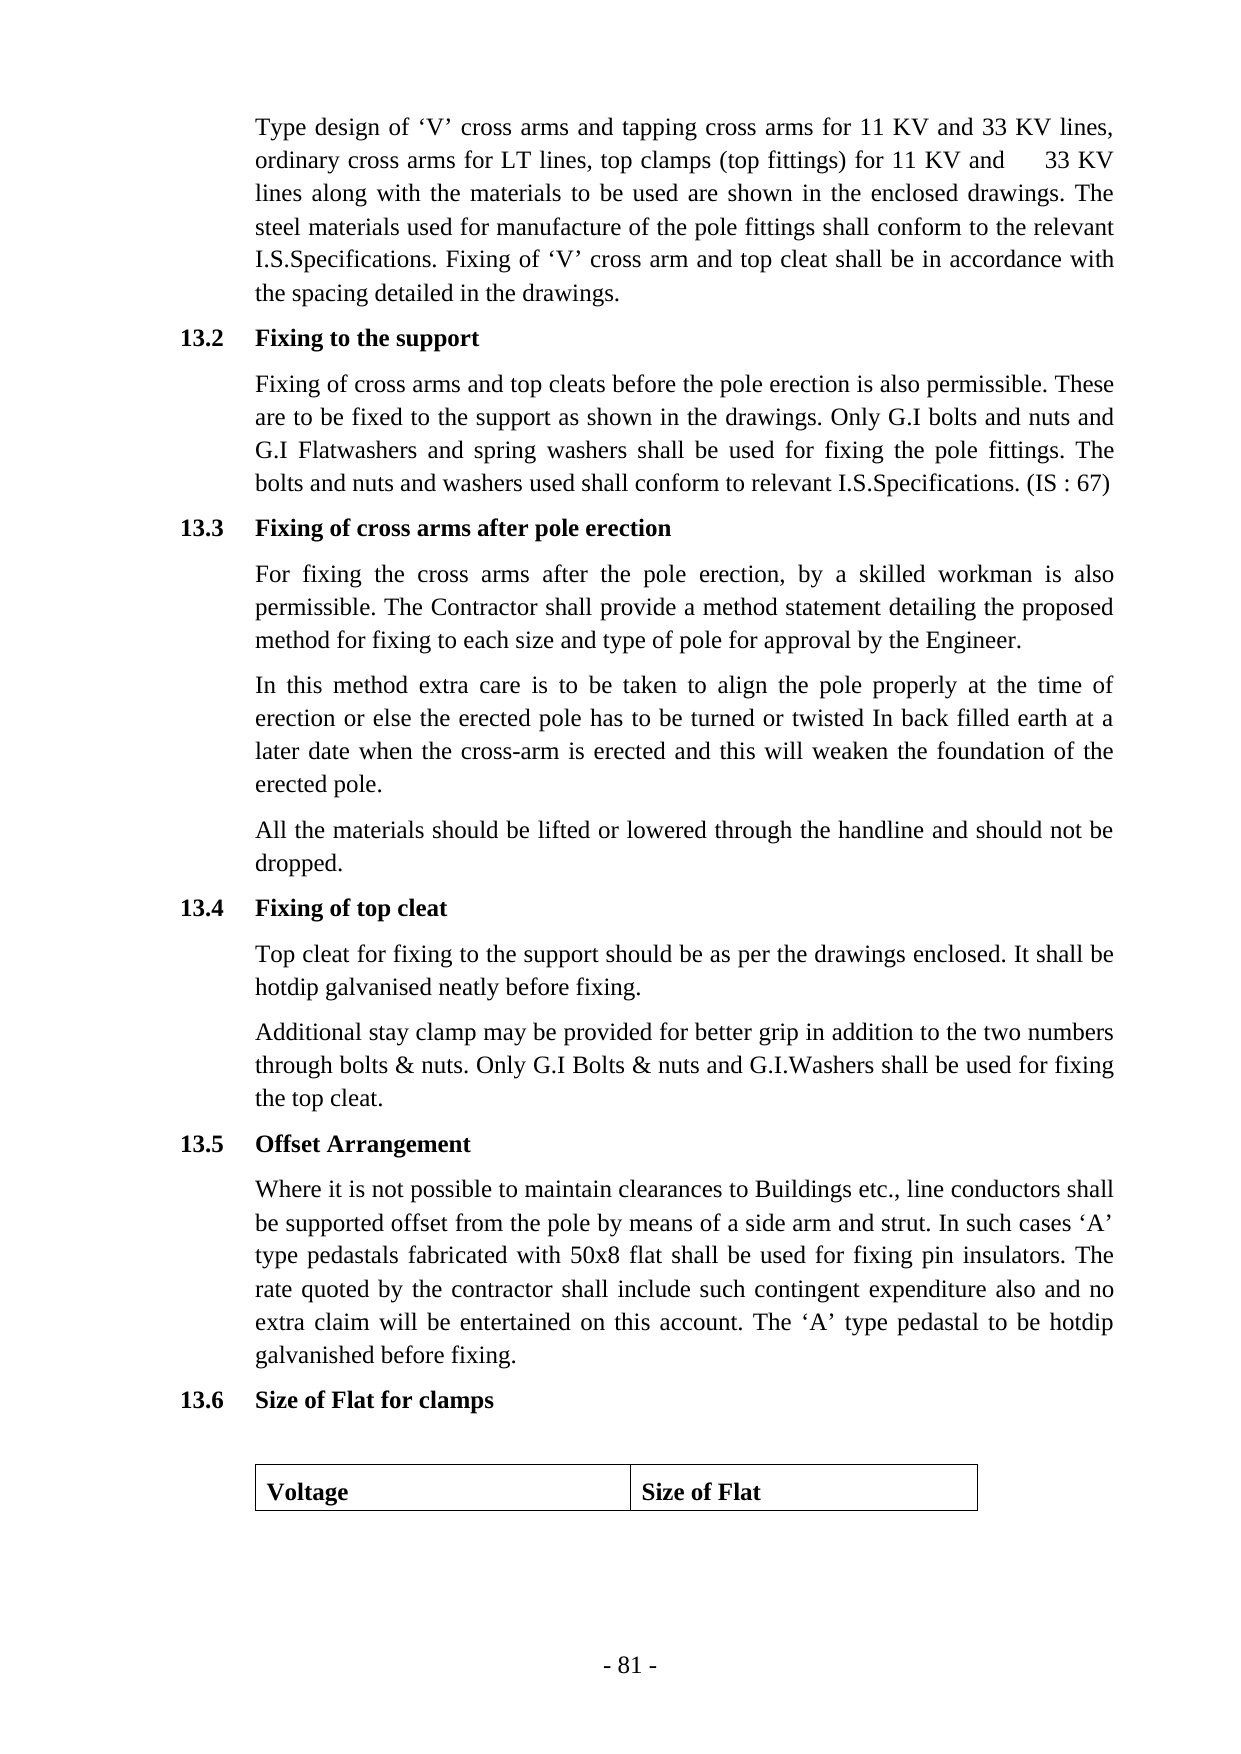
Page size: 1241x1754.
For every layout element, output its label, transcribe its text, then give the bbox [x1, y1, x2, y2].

text 13.2 Fixing to the support [180, 323, 1115, 352]
list Size of Flat for clamps [180, 1385, 1115, 1414]
text All the materials should be lifted or lowered through the handline and should not be dropped. [255, 815, 1115, 877]
text In this method extra care is to be taken to align the pole properly at the time of erection or else the erected pole has to be turned or twisted In back filled earth at a later date when the cross-arm is erected and this will weaken the foundation of the erected pole. [255, 670, 1115, 798]
text Where it is not possible to maintain clearances to Buildings etc., line conductors shall be supported offset from the pole by means of a side arm and strut. In such cases ‘A’ type pedastals fabricated with 50x8 flat shall be used for fixing pin insulators. The rate quoted by the contractor shall include such contingent expenditure also and no extra claim will be entertained on this account. The ‘A’ type pedastal to be hotdip galvanished before fixing. [255, 1174, 1115, 1368]
text Additional stay clamp may be provided for better grip in addition to the two numbers through bolts & nuts. Only G.I Bolts & nuts and G.I.Washers shall be used for fixing the top cleat. [255, 1017, 1115, 1112]
text Type design of ‘V’ cross arms and tapping cross arms for 11 KV and 33 KV lines, ordinary cross arms for LT lines, top clamps (top fittings) for 11 KV and 33 KV lines along with the materials to be used are shown in the enclosed drawings. The steel materials used for manufacture of the pole fittings shall conform to the relevant I.S.Specifications. Fixing of ‘V’ cross arm and top cleat shall be in accordance with the spacing detailed in the drawings. [255, 112, 1115, 306]
text 13.4 Fixing of top cleat [180, 893, 1115, 922]
text For fixing the cross arms after the pole erection, by a skilled workman is also permissible. The Contractor shall provide a method statement detailing the proposed method for fixing to each size and type of pole for approval by the Engineer. [255, 559, 1115, 653]
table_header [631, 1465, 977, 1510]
text 13.5 Offset Arrangement [180, 1129, 1115, 1158]
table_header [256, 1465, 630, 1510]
text Top cleat for fixing to the support should be as per the drawings enclosed. It shall be hotdip galvanised neatly before fixing. [255, 939, 1115, 1001]
text 13.3 Fixing of cross arms after pole erection [180, 513, 1115, 542]
text Fixing of cross arms and top cleats before the pole erection is also permissible. These are to be fixed to the support as shown in the drawings. Only G.I bolts and nuts and G.I Flatwashers and spring washers shall be used for fixing the pole fittings. The bolts and nuts and washers used shall conform to relevant I.S.Specifications. (IS : 67) [255, 369, 1115, 496]
